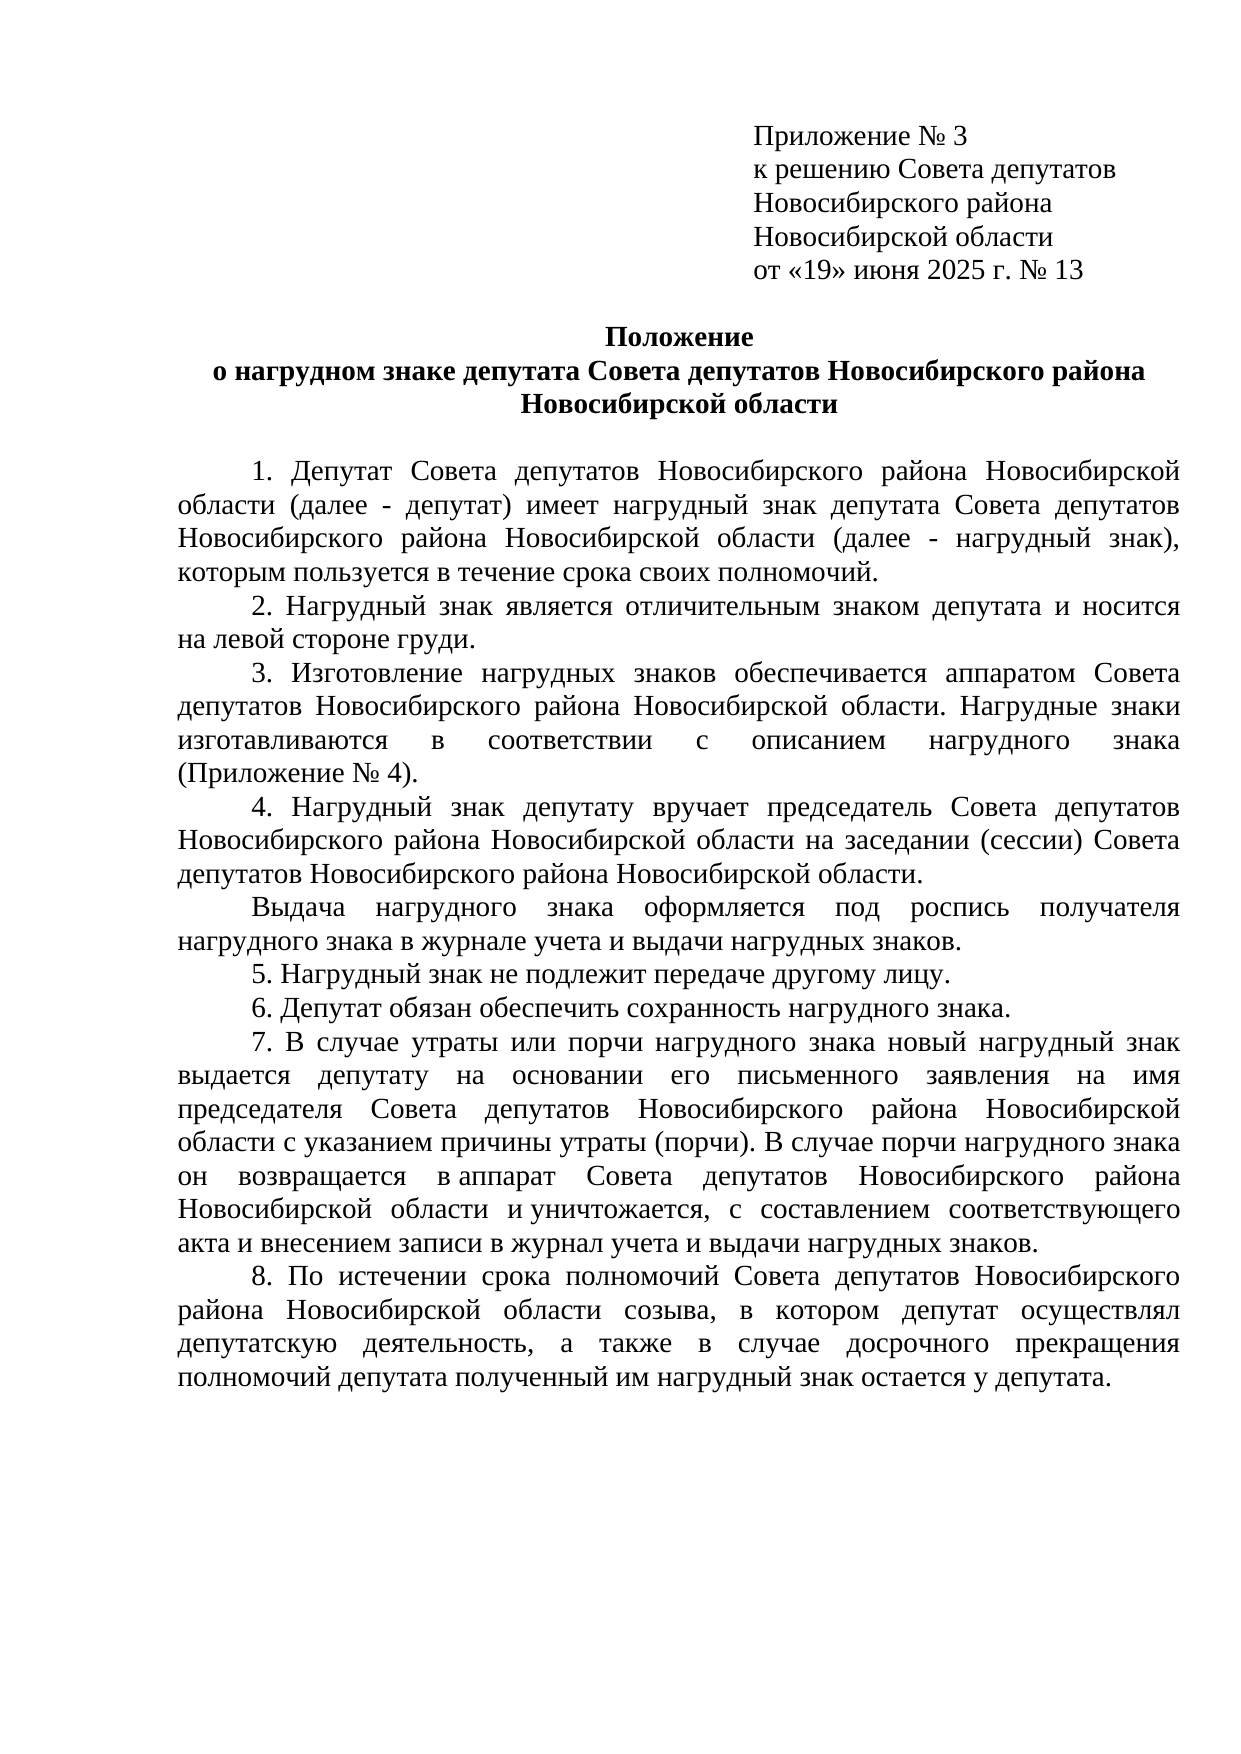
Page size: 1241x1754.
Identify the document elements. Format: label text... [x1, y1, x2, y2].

text к решению Совета депутатов [753, 152, 1181, 185]
text 8. По истечении срока полномочий Совета депутатов Новосибирского района Новосибирской области созыва, в котором депутат осуществлял депутатскую деятельность, а также в случае досрочного прекращения полномочий депутата полученный им нагрудный знак остается у депутата. [177, 1258, 1181, 1393]
text от «19» июня 2025 г. № 13 [753, 252, 1181, 286]
text 5. Нагрудный знак не подлежит передаче другому лицу. [177, 957, 1181, 990]
text 4. Нагрудный знак депутату вручает председатель Совета депутатов Новосибирского района Новосибирской области на заседании (сессии) Совета депутатов Новосибирского района Новосибирской области. [177, 789, 1181, 889]
text 1. Депутат Совета депутатов Новосибирского района Новосибирской области (далее - депутат) имеет нагрудный знак депутата Совета депутатов Новосибирского района Новосибирской области (далее - нагрудный знак), которым пользуется в течение срока своих полномочий. [177, 453, 1181, 588]
text Положение [177, 319, 1181, 353]
text Выдача нагрудного знака оформляется под роспись получателя нагрудного знака в журнале учета и выдачи нагрудных знаков. [177, 889, 1181, 957]
text 3. Изготовление нагрудных знаков обеспечивается аппаратом Совета депутатов Новосибирского района Новосибирской области. Нагрудные знаки изготавливаются в соответствии с описанием нагрудного знака (Приложение № 4). [177, 655, 1181, 789]
text Приложение № 3 [753, 118, 1181, 152]
text о нагрудном знаке депутата Совета депутатов Новосибирского района Новосибирской области [177, 353, 1181, 420]
text 6. Депутат обязан обеспечить сохранность нагрудного знака. [177, 990, 1181, 1024]
text Новосибирского района [753, 185, 1181, 219]
text 7. В случае утраты или порчи нагрудного знака новый нагрудный знак выдается депутату на основании его письменного заявления на имя председателя Совета депутатов Новосибирского района Новосибирской области с указанием причины утраты (порчи). В случае порчи нагрудного знака он возвращается в аппарат Совета депутатов Новосибирского района Новосибирской области и уничтожается, с составлением соответствующего акта и внесением записи в журнал учета и выдачи нагрудных знаков. [177, 1024, 1181, 1258]
text Новосибирской области [753, 219, 1181, 252]
text 2. Нагрудный знак является отличительным знаком депутата и носится на левой стороне груди. [177, 588, 1181, 655]
